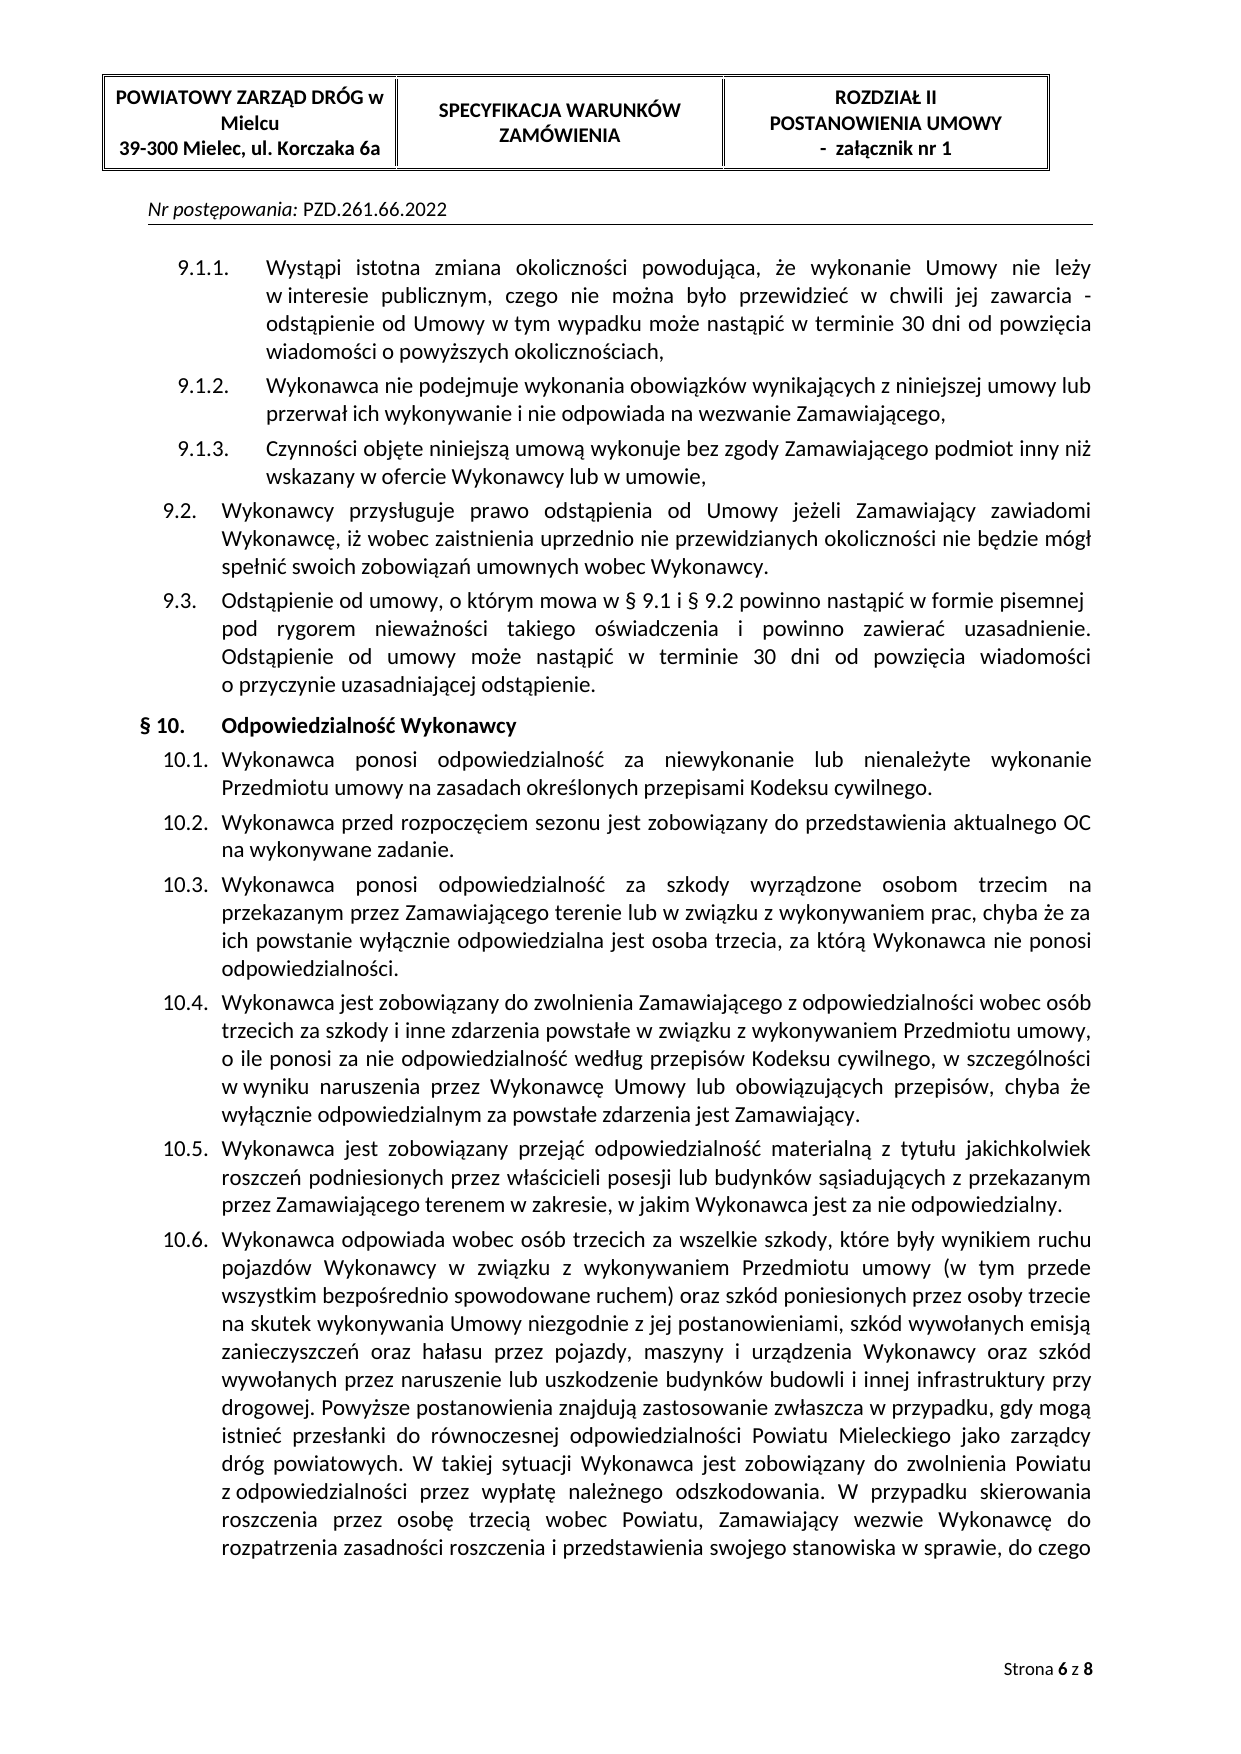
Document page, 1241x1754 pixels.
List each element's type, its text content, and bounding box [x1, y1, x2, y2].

subtitle Wystąpi istotna zmiana okoliczności powodująca, że wykonanie Umowy nie leży w interesie publicznym, czego nie można było przewidzieć w chwili jej zawarcia - odstąpienie od Umowy w tym wypadku może nastąpić w terminie 30 dni od powzięcia wiadomości o powyższych okolicznościach, [177, 253, 1093, 365]
subtitle Wykonawca ponosi odpowiedzialność za niewykonanie lub nienależyte wykonanie Przedmiotu umowy na zasadach określonych przepisami Kodeksu cywilnego. [162, 745, 1093, 801]
subtitle Odpowiedzialność Wykonawcy [162, 711, 1093, 739]
subtitle Wykonawca nie podejmuje wykonania obowiązków wynikających z niniejszej umowy lub przerwał ich wykonywanie i nie odpowiada na wezwanie Zamawiającego, [177, 372, 1093, 428]
subtitle Wykonawca ponosi odpowiedzialność za szkody wyrządzone osobom trzecim na przekazanym przez Zamawiającego terenie lub w związku z wykonywaniem prac, chyba że za ich powstanie wyłącznie odpowiedzialna jest osoba trzecia, za którą Wykonawca nie ponosi odpowiedzialności. [162, 870, 1093, 982]
subtitle Wykonawca jest zobowiązany przejąć odpowiedzialność materialną z tytułu jakichkolwiek roszczeń podniesionych przez właścicieli posesji lub budynków sąsiadujących z przekazanym przez Zamawiającego terenem w zakresie, w jakim Wykonawca jest za nie odpowiedzialny. [162, 1134, 1093, 1219]
subtitle Wykonawca jest zobowiązany do zwolnienia Zamawiającego z odpowiedzialności wobec osób trzecich za szkody i inne zdarzenia powstałe w związku z wykonywaniem Przedmiotu umowy, o ile ponosi za nie odpowiedzialność według przepisów Kodeksu cywilnego, w szczególności w wyniku naruszenia przez Wykonawcę Umowy lub obowiązujących przepisów, chyba że wyłącznie odpowiedzialnym za powstałe zdarzenia jest Zamawiający. [162, 988, 1093, 1128]
subtitle Wykonawca przed rozpoczęciem sezonu jest zobowiązany do przedstawienia aktualnego OC na wykonywane zadanie. [162, 808, 1093, 864]
subtitle Odstąpienie od umowy, o którym mowa w § 9.1 i § 9.2 powinno nastąpić w formie pisemnej pod rygorem nieważności takiego oświadczenia i powinno zawierać uzasadnienie. Odstąpienie od umowy może nastąpić w terminie 30 dni od powzięcia wiadomości o przyczynie uzasadniającej odstąpienie. [162, 586, 1093, 698]
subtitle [162, 1225, 1093, 1561]
subtitle Wykonawcy przysługuje prawo odstąpienia od Umowy jeżeli Zamawiający zawiadomi Wykonawcę, iż wobec zaistnienia uprzednio nie przewidzianych okoliczności nie będzie mógł spełnić swoich zobowiązań umownych wobec Wykonawcy. [162, 496, 1093, 580]
subtitle Czynności objęte niniejszą umową wykonuje bez zgody Zamawiającego podmiot inny niż wskazany w ofercie Wykonawcy lub w umowie, [177, 434, 1093, 490]
